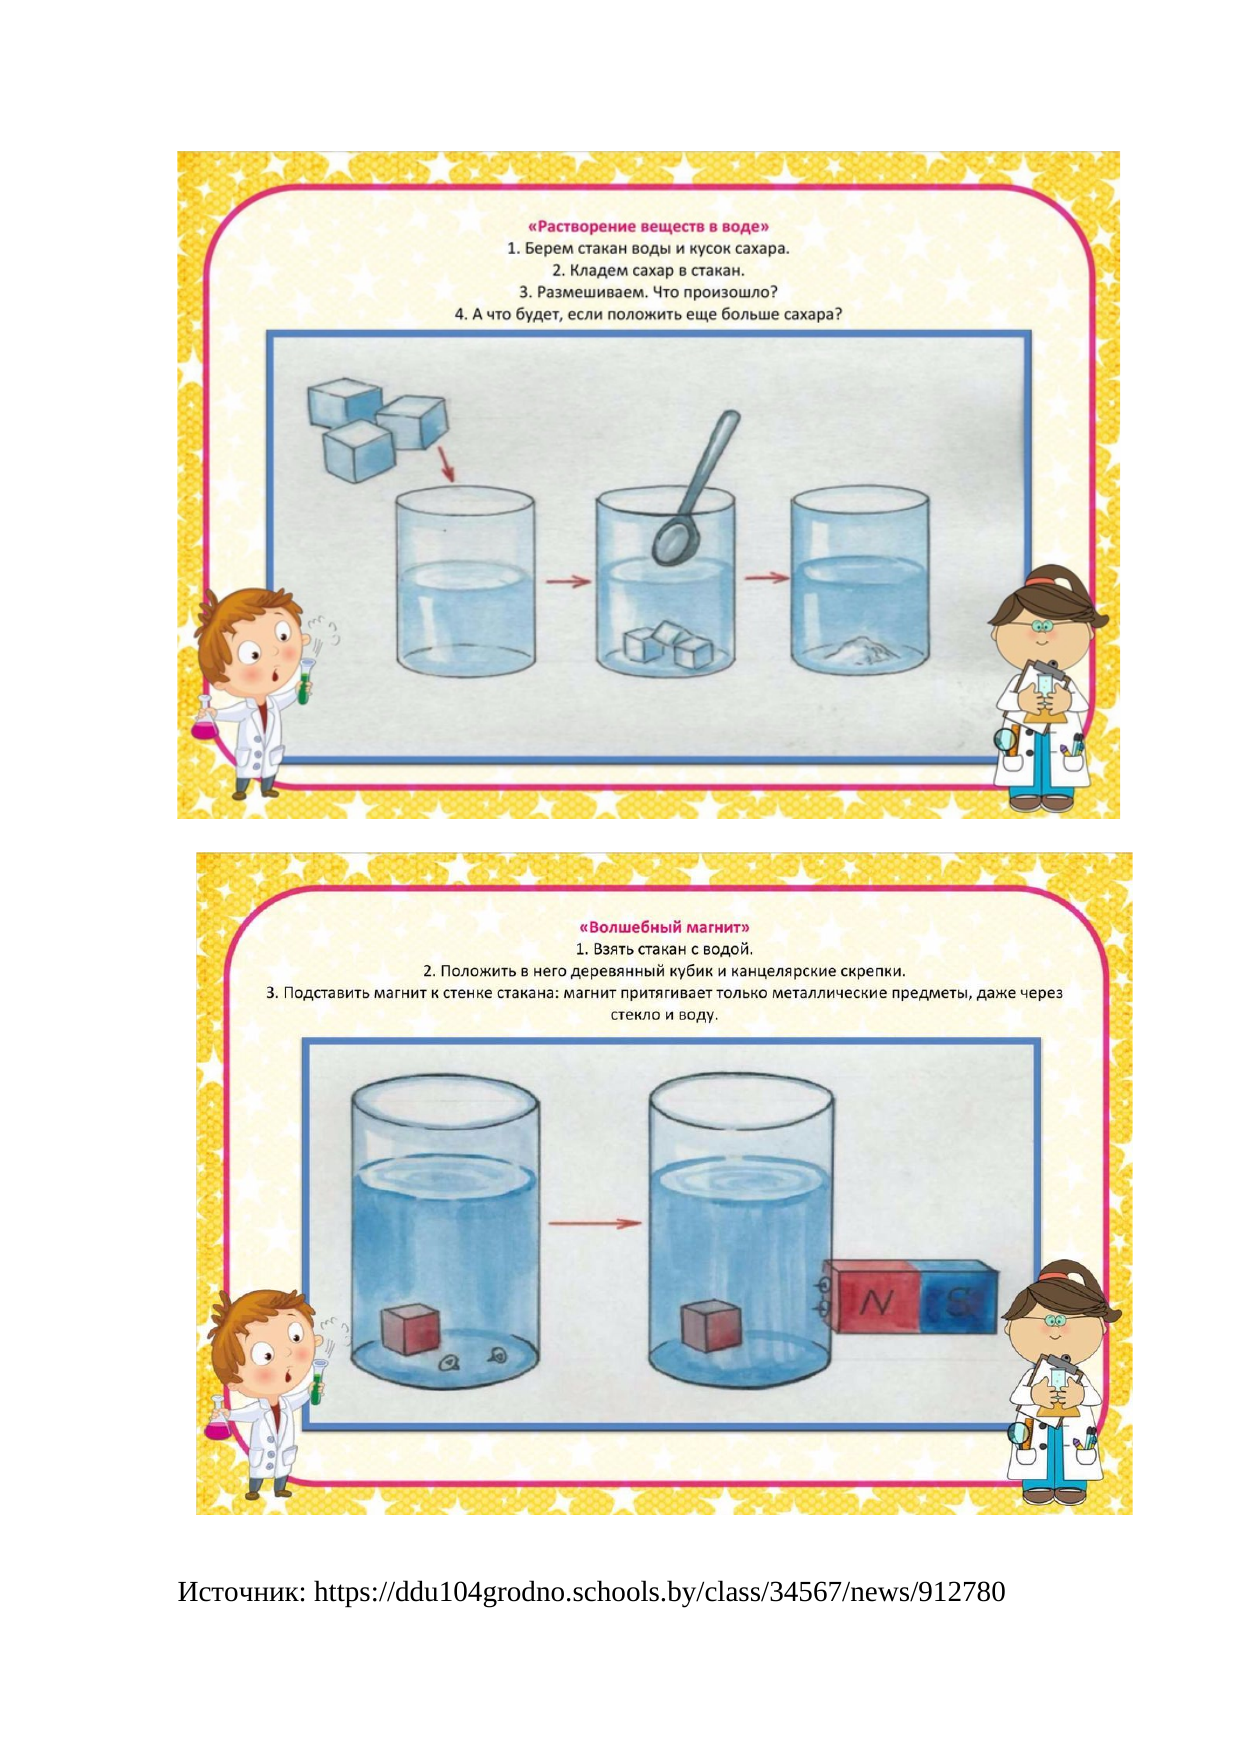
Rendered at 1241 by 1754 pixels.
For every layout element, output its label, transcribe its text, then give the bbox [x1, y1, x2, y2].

picture [196, 852, 1133, 1515]
text Источник: https://ddu104grodno.schools.by/class/34567/news/912780 [177, 1574, 1152, 1608]
picture [177, 151, 1121, 819]
